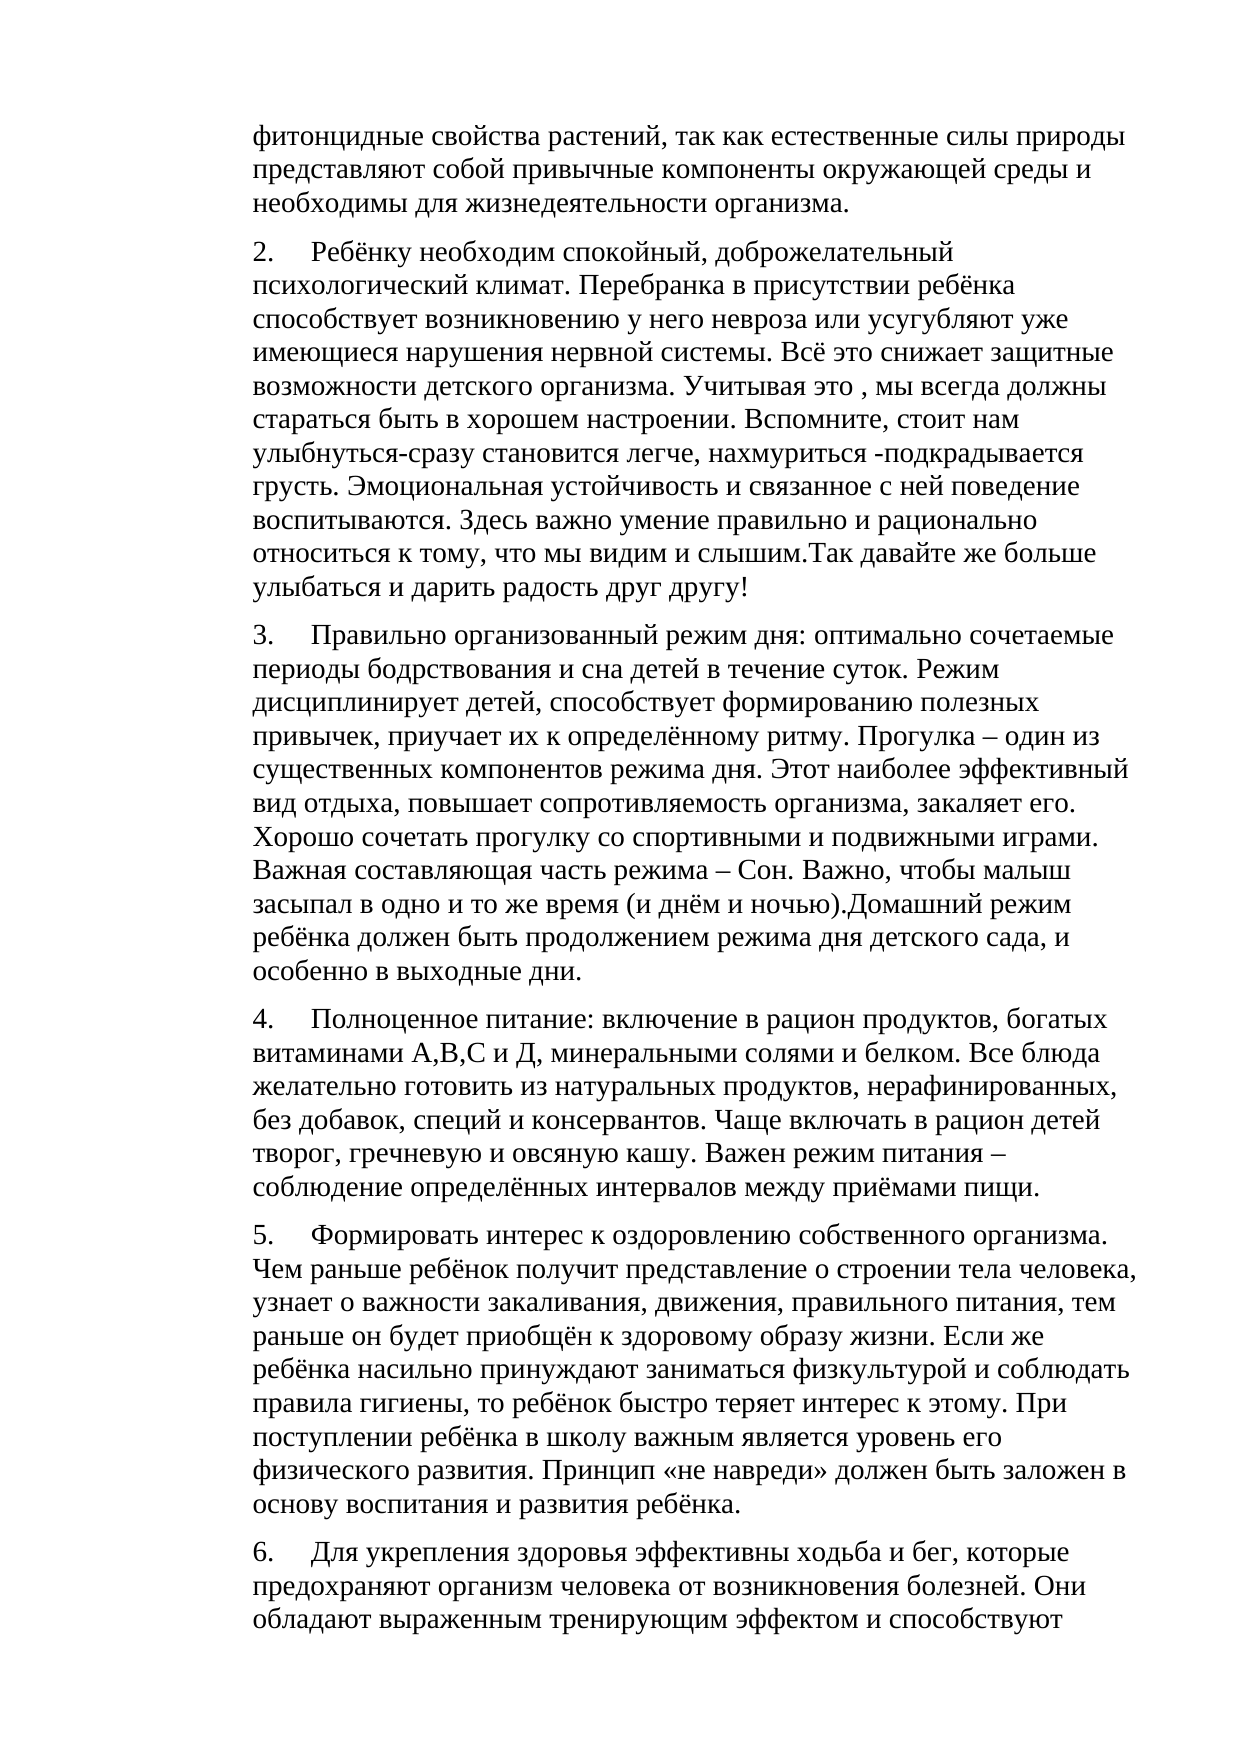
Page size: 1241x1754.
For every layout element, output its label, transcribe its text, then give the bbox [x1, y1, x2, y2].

text 2. Ребёнку необходим спокойный, доброжелательный психологический климат. Перебранка в присутствии ребёнка способствует возникновению у него невроза или усугубляют уже имеющиеся нарушения нервной системы. Всё это снижает защитные возможности детского организма. Учитывая это , мы всегда должны стараться быть в хорошем настроении. Вспомните, стоит нам улыбнуться-сразу становится легче, нахмуриться -подкрадывается грусть. Эмоциональная устойчивость и связанное с ней поведение воспитываются. Здесь важно умение правильно и рационально относиться к тому, что мы видим и слышим.Так давайте же больше улыбаться и дарить радость друг другу! [252, 234, 1144, 603]
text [252, 118, 1144, 219]
text 4. Полноценное питание: включение в рацион продуктов, богатых витаминами А,В,С и Д, минеральными солями и белком. Все блюда желательно готовить из натуральных продуктов, нерафинированных, без добавок, специй и консервантов. Чаще включать в рацион детей творог, гречневую и овсяную кашу. Важен режим питания – соблюдение определённых интервалов между приёмами пищи. [252, 1001, 1144, 1203]
text 3. Правильно организованный режим дня: оптимально сочетаемые периоды бодрствования и сна детей в течение суток. Режим дисциплинирует детей, способствует формированию полезных привычек, приучает их к определённому ритму. Прогулка – один из существенных компонентов режима дня. Этот наиболее эффективный вид отдыха, повышает сопротивляемость организма, закаляет его. Хорошо сочетать прогулку со спортивными и подвижными играми. Важная составляющая часть режима – Сон. Важно, чтобы малыш засыпал в одно и то же время (и днём и ночью).Домашний режим ребёнка должен быть продолжением режима дня детского сада, и особенно в выходные дни. [252, 617, 1144, 986]
text 5. Формировать интерес к оздоровлению собственного организма. Чем раньше ребёнок получит представление о строении тела человека, узнает о важности закаливания, движения, правильного питания, тем раньше он будет приобщён к здоровому образу жизни. Если же ребёнка насильно принуждают заниматься физкультурой и соблюдать правила гигиены, то ребёнок быстро теряет интерес к этому. При поступлении ребёнка в школу важным является уровень его физического развития. Принцип «не навреди» должен быть заложен в основу воспитания и развития ребёнка. [252, 1217, 1144, 1519]
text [252, 1534, 1144, 1635]
